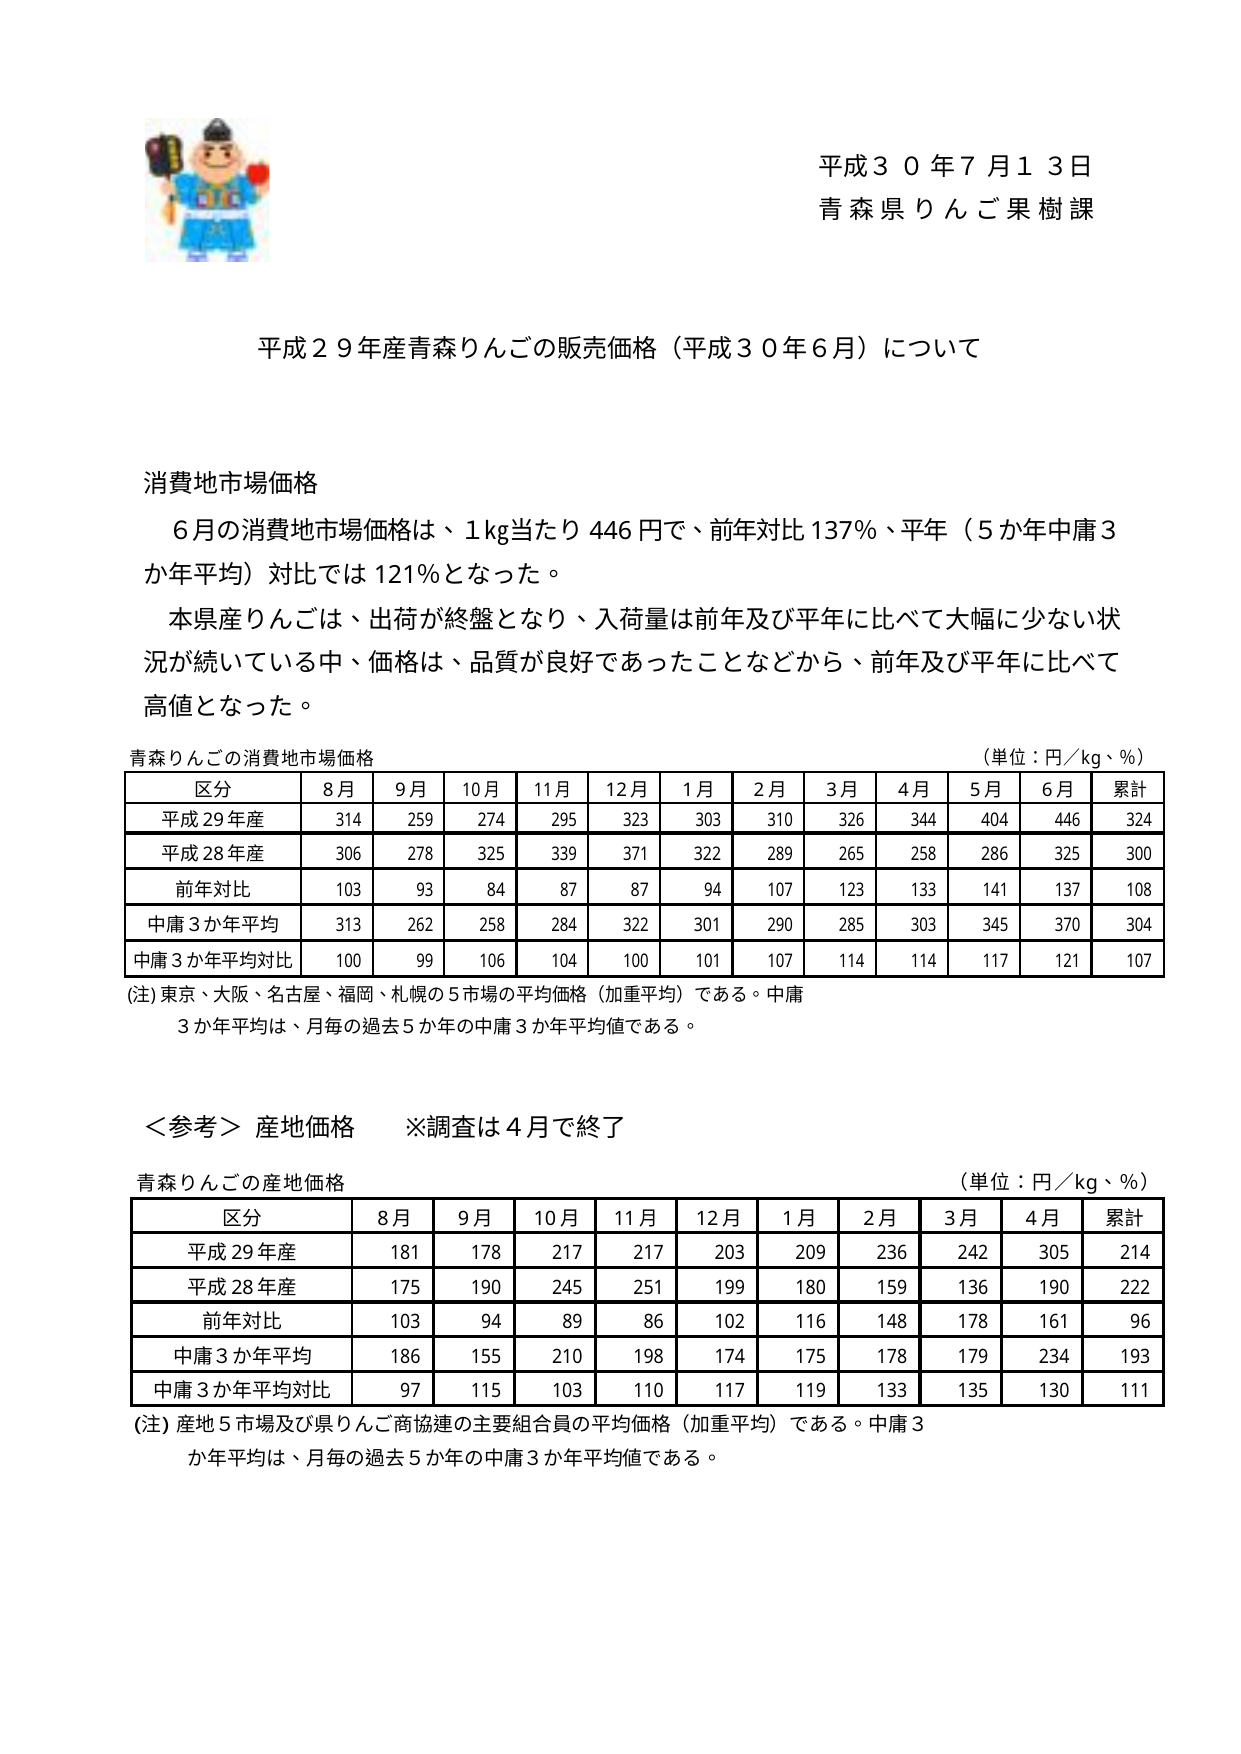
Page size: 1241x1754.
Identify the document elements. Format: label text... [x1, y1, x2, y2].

table_cell 174 [678, 1338, 756, 1369]
table_cell 117 [949, 942, 1019, 975]
table_header 青森りんごの産地価格 （単位：円／kg、％） [131, 1167, 1162, 1197]
table_cell 108 [1093, 870, 1163, 903]
table_cell 137 [1021, 870, 1090, 903]
table_cell 209 [759, 1234, 837, 1266]
table_cell 300 [1093, 835, 1163, 867]
table_cell 310 [734, 804, 803, 831]
table_cell 101 [661, 942, 731, 975]
text (注) 産地５市場及び県りんご商協連の主要組合員の平均価格（加重平均）である。中庸３か年平均は、月毎の過去５か年の中庸３か年平均値である。 [134, 1411, 931, 1471]
table_cell 86 [597, 1304, 675, 1335]
table_cell 274 [445, 804, 515, 831]
table_cell 345 [949, 906, 1019, 939]
table_cell 303 [877, 906, 947, 939]
table_cell 121 [1021, 942, 1090, 975]
table_cell 370 [1021, 906, 1090, 939]
table_cell 前年対比 [133, 1304, 351, 1335]
table_cell 259 [374, 804, 443, 831]
table_cell 107 [1093, 942, 1163, 975]
table_cell 104 [518, 942, 587, 975]
table_cell 217 [516, 1234, 594, 1266]
table_cell 178 [840, 1338, 918, 1369]
table_cell 9月 [435, 1200, 513, 1231]
table_cell 278 [374, 835, 443, 867]
table_cell 93 [374, 870, 443, 903]
table_cell 103 [302, 870, 372, 903]
table_cell 179 [922, 1338, 1000, 1369]
text 消費地市場価格 [143, 466, 1209, 500]
table_cell 4月 [1003, 1200, 1081, 1231]
table_cell 96 [1084, 1304, 1162, 1335]
table_cell 190 [1003, 1269, 1081, 1300]
table_cell 平成29年産 [126, 804, 300, 831]
table_cell 133 [840, 1373, 918, 1404]
table_cell 87 [589, 870, 659, 903]
table_cell 11月 [518, 773, 587, 802]
table_cell 314 [302, 804, 372, 831]
table_cell 前年対比 [126, 870, 300, 903]
table_cell 159 [840, 1269, 918, 1300]
table_cell 84 [445, 870, 515, 903]
table_cell 181 [353, 1234, 432, 1266]
table_cell 9月 [374, 773, 443, 802]
table_cell 305 [1003, 1234, 1081, 1266]
table_cell 中庸３か年平均対比 [133, 1373, 351, 1404]
table_cell 累計 [1084, 1200, 1162, 1231]
table_cell 203 [678, 1234, 756, 1266]
table_cell 258 [445, 906, 515, 939]
table_cell 99 [374, 942, 443, 975]
table_cell 262 [374, 906, 443, 939]
table_cell 344 [877, 804, 947, 831]
table_cell 322 [661, 835, 731, 867]
table_cell 中庸３か年平均対比 [126, 942, 300, 975]
table_cell 1月 [759, 1200, 837, 1231]
table_cell 325 [1021, 835, 1090, 867]
table_cell 265 [805, 835, 875, 867]
table_cell 178 [922, 1304, 1000, 1335]
table_cell 301 [661, 906, 731, 939]
table_cell 2月 [734, 773, 803, 802]
subtitle ＜参考＞ 産地価格 ※調査は４月で終了 [143, 1109, 1209, 1143]
table_cell 107 [734, 942, 803, 975]
table_cell 304 [1093, 906, 1163, 939]
text (注) 東京、大阪、名古屋、福岡、札幌の５市場の平均価格（加重平均）である。中庸３か年平均は、月毎の過去５か年の中庸３か年平均値である。 [127, 981, 815, 1039]
table_cell 306 [302, 835, 372, 867]
table_cell 133 [877, 870, 947, 903]
table_cell 114 [805, 942, 875, 975]
table_cell 322 [589, 906, 659, 939]
table_cell 累計 [1093, 773, 1163, 802]
table_cell 190 [435, 1269, 513, 1300]
table_cell 198 [597, 1338, 675, 1369]
table_cell 251 [597, 1269, 675, 1300]
table_cell 175 [759, 1338, 837, 1369]
table_cell 324 [1093, 804, 1163, 831]
table_cell 8月 [353, 1200, 432, 1231]
table_cell 214 [1084, 1234, 1162, 1266]
table_cell 371 [589, 835, 659, 867]
table_cell 289 [734, 835, 803, 867]
table_cell 12月 [589, 773, 659, 802]
table_cell 3月 [922, 1200, 1000, 1231]
table_cell 103 [516, 1373, 594, 1404]
table_cell 119 [759, 1373, 837, 1404]
table_cell 114 [877, 942, 947, 975]
table_cell 123 [805, 870, 875, 903]
table_cell 326 [805, 804, 875, 831]
table_cell 186 [353, 1338, 432, 1369]
table_cell 平成28年産 [133, 1269, 351, 1300]
table_cell 102 [678, 1304, 756, 1335]
table_cell 3月 [805, 773, 875, 802]
table_cell 87 [518, 870, 587, 903]
table_cell 242 [922, 1234, 1000, 1266]
table_cell 平成28年産 [126, 835, 300, 867]
table_cell 135 [922, 1373, 1000, 1404]
table_cell 210 [516, 1338, 594, 1369]
table_cell 404 [949, 804, 1019, 831]
table_cell 325 [445, 835, 515, 867]
table_cell 303 [661, 804, 731, 831]
table_cell 6月 [1021, 773, 1090, 802]
table_cell 258 [877, 835, 947, 867]
picture [145, 118, 270, 262]
table_cell 97 [353, 1373, 432, 1404]
table_cell 103 [353, 1304, 432, 1335]
table_cell 2月 [840, 1200, 918, 1231]
table_cell 136 [922, 1269, 1000, 1300]
table_cell 106 [445, 942, 515, 975]
text ６月の消費地市場価格は、１㎏当たり 446 円で、前年対比 137％、平年（５か年中庸３ か年平均）対比では 121％となった。 [143, 513, 1122, 591]
text 本県産りんごは、出荷が終盤となり、入荷量は前年及び平年に比べて大幅に少ない状況が続いている中、価格は、品質が良好であったことなどから、前年及び平年に比べて高値となった。 [143, 601, 1122, 722]
table_cell 148 [840, 1304, 918, 1335]
table_cell 446 [1021, 804, 1090, 831]
table_cell 236 [840, 1234, 918, 1266]
table_cell 中庸３か年平均 [133, 1338, 351, 1369]
table_cell 141 [949, 870, 1019, 903]
table_cell 175 [353, 1269, 432, 1300]
table_cell 234 [1003, 1338, 1081, 1369]
table_cell 区分 [133, 1200, 351, 1231]
table_cell 100 [302, 942, 372, 975]
table_cell 100 [589, 942, 659, 975]
table_cell 161 [1003, 1304, 1081, 1335]
table_cell 110 [597, 1373, 675, 1404]
table_cell 10月 [445, 773, 515, 802]
table_cell 4月 [877, 773, 947, 802]
table_cell 89 [516, 1304, 594, 1335]
table_cell 217 [597, 1234, 675, 1266]
table_cell 5月 [949, 773, 1019, 802]
table_cell 111 [1084, 1373, 1162, 1404]
table_cell 94 [661, 870, 731, 903]
table_cell 285 [805, 906, 875, 939]
table_cell 平成29年産 [133, 1234, 351, 1266]
table_cell 245 [516, 1269, 594, 1300]
table_cell 313 [302, 906, 372, 939]
table_cell 116 [759, 1304, 837, 1335]
table_cell 107 [734, 870, 803, 903]
table_cell 295 [518, 804, 587, 831]
table_cell 1月 [661, 773, 731, 802]
table_cell 115 [435, 1373, 513, 1404]
table_cell 8月 [302, 773, 372, 802]
table_cell 339 [518, 835, 587, 867]
table_cell 199 [678, 1269, 756, 1300]
table_cell 178 [435, 1234, 513, 1266]
table_cell 290 [734, 906, 803, 939]
subtitle 平成３ ０ 年７ 月１ ３日青 森 県 り ん ご 果 樹 課 [818, 148, 1102, 226]
table_cell 222 [1084, 1269, 1162, 1300]
table_cell 区分 [126, 773, 300, 802]
table_header 青森りんごの消費地市場価格 （単位：円／kg、％） [125, 742, 1163, 771]
table_cell 155 [435, 1338, 513, 1369]
table_cell 286 [949, 835, 1019, 867]
table_cell 284 [518, 906, 587, 939]
table_cell 323 [589, 804, 659, 831]
table_cell 117 [678, 1373, 756, 1404]
table_cell 12月 [678, 1200, 756, 1231]
table_cell 180 [759, 1269, 837, 1300]
table_cell 94 [435, 1304, 513, 1335]
table_cell 130 [1003, 1373, 1081, 1404]
text 平成２９年産青森りんごの販売価格（平成３０年６月）について [257, 330, 1209, 364]
table_cell 中庸３か年平均 [126, 906, 300, 939]
table_cell 11月 [597, 1200, 675, 1231]
table_cell 193 [1084, 1338, 1162, 1369]
table_cell 10月 [516, 1200, 594, 1231]
